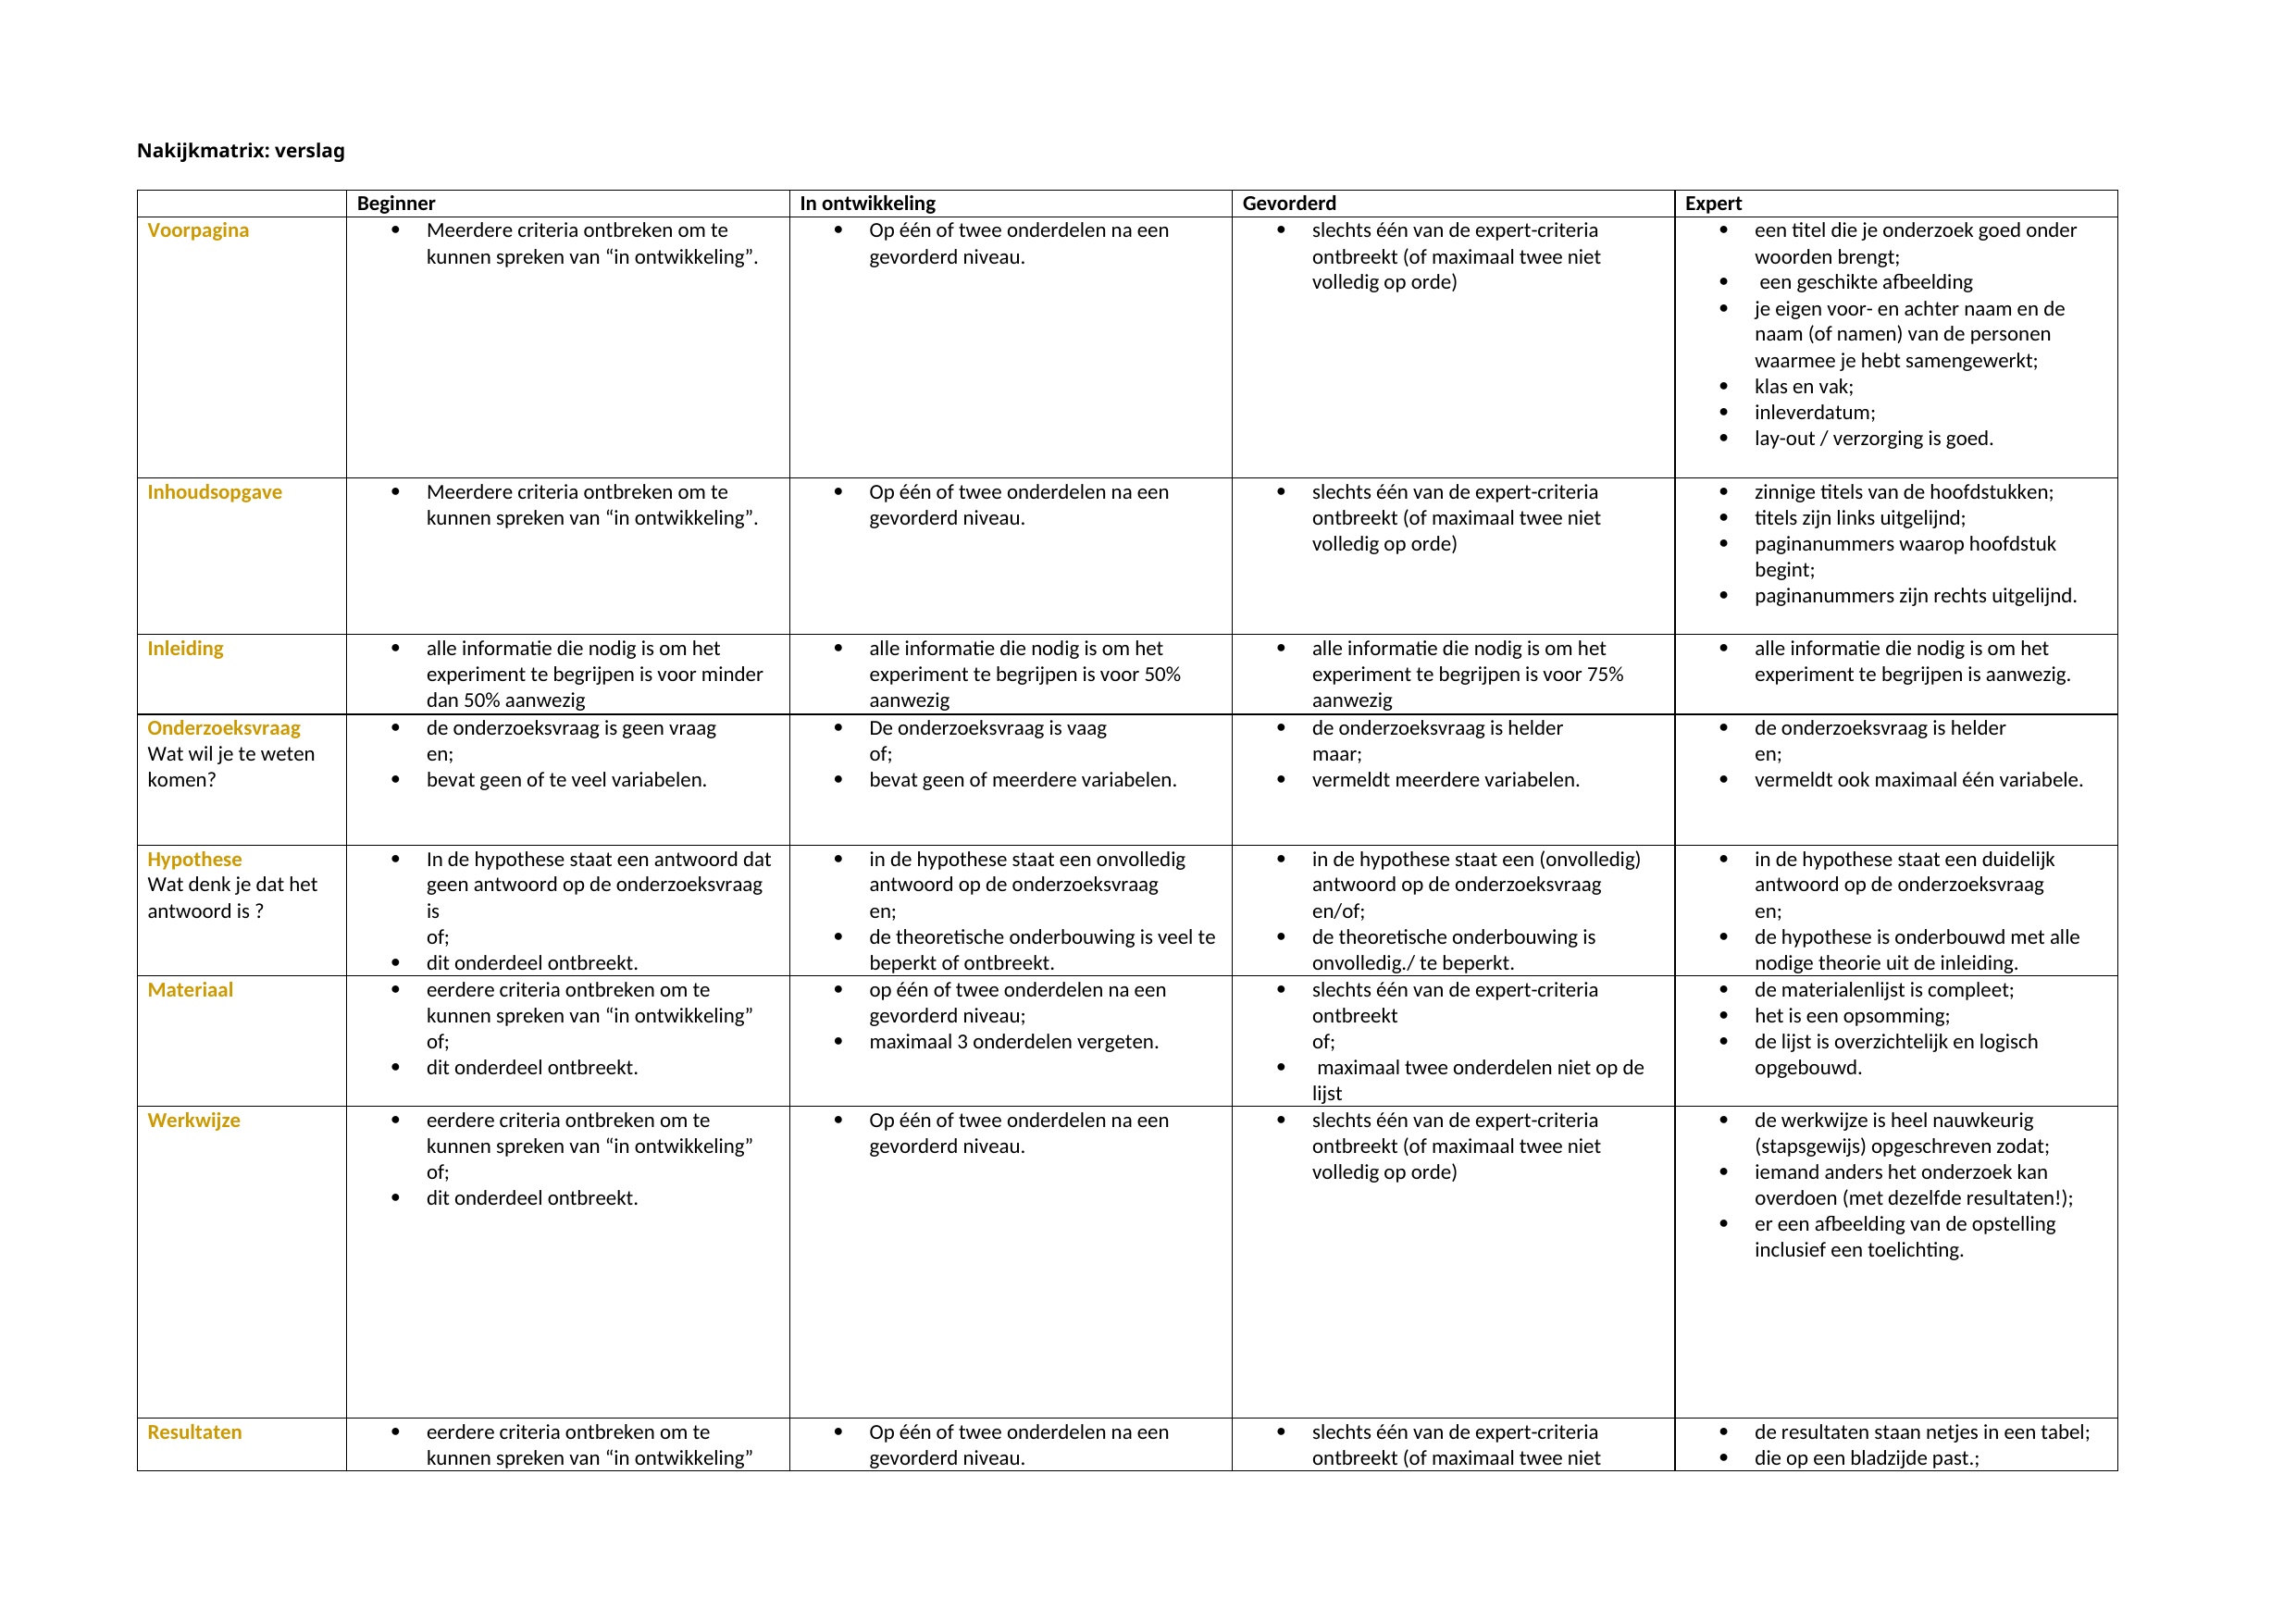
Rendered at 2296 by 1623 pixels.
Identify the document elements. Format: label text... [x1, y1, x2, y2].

table_cell slechts één van de expert-criteria ontbreekt (of maximaal twee niet volledig op orde) [1233, 217, 1674, 477]
table_cell Op één of twee onderdelen na een gevorderd niveau. [790, 1107, 1232, 1418]
table_header Beginner [347, 191, 789, 216]
table_cell Onderzoeksvraag Wat wil je te weten komen? [138, 715, 346, 845]
text Nakijkmatrix: verslag [137, 137, 2159, 163]
table_cell Inleiding [138, 635, 346, 713]
table_cell Voorpagina [138, 217, 346, 477]
table_header Expert [1676, 191, 2117, 216]
table_cell Meerdere criteria ontbreken om te kunnen spreken van “in ontwikkeling”. [347, 478, 789, 634]
table_header In ontwikkeling [790, 191, 1232, 216]
table_cell alle informatie die nodig is om het experiment te begrijpen is voor 75% aanwezig [1233, 635, 1674, 713]
table_cell in de hypothese staat een (onvolledig) antwoord op de onderzoeksvraag en/of; de theoretische onderbouwing is onvolledig./ te beperkt. [1233, 846, 1674, 975]
table_cell de materialenlijst is compleet; het is een opsomming; de lijst is overzichtelijk en logisch opgebouwd. [1676, 976, 2117, 1106]
table_cell de onderzoeksvraag is geen vraag en; bevat geen of te veel variabelen. [347, 715, 789, 845]
table_cell zinnige titels van de hoofdstukken; titels zijn links uitgelijnd; paginanummers waarop hoofdstuk begint; paginanummers zijn rechts uitgelijnd. [1676, 478, 2117, 634]
table_cell alle informatie die nodig is om het experiment te begrijpen is voor 50% aanwezig [790, 635, 1232, 713]
table_cell een titel die je onderzoek goed onder woorden brengt; een geschikte afbeelding je eigen voor- en achter naam en de naam (of namen) van de personen waarmee je hebt samengewerkt; klas en vak; inleverdatum; lay-out / verzorging is goed. [1676, 217, 2117, 477]
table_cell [790, 1419, 1232, 1470]
table_cell Resultaten [138, 1419, 346, 1470]
table_cell de werkwijze is heel nauwkeurig (stapsgewijs) opgeschreven zodat; iemand anders het onderzoek kan overdoen (met dezelfde resultaten!); er een afbeelding van de opstelling inclusief een toelichting. [1676, 1107, 2117, 1418]
table_header [138, 191, 346, 216]
table_cell Meerdere criteria ontbreken om te kunnen spreken van “in ontwikkeling”. [347, 217, 789, 477]
table_cell slechts één van de expert-criteria ontbreekt (of maximaal twee niet volledig op orde) [1233, 1107, 1674, 1418]
table_cell Op één of twee onderdelen na een gevorderd niveau. [790, 217, 1232, 477]
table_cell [1233, 1419, 1674, 1470]
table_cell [347, 1419, 789, 1470]
table_cell in de hypothese staat een duidelijk antwoord op de onderzoeksvraag en; de hypothese is onderbouwd met alle nodige theorie uit de inleiding. [1676, 846, 2117, 975]
table_cell slechts één van de expert-criteria ontbreekt (of maximaal twee niet volledig op orde) [1233, 478, 1674, 634]
table_cell eerdere criteria ontbreken om te kunnen spreken van “in ontwikkeling” of; dit onderdeel ontbreekt. [347, 1107, 789, 1418]
table_cell slechts één van de expert-criteria ontbreekt of; maximaal twee onderdelen niet op de lijst [1233, 976, 1674, 1106]
table_cell de onderzoeksvraag is helder en; vermeldt ook maximaal één variabele. [1676, 715, 2117, 845]
table_cell de onderzoeksvraag is helder maar; vermeldt meerdere variabelen. [1233, 715, 1674, 845]
table_cell op één of twee onderdelen na een gevorderd niveau; maximaal 3 onderdelen vergeten. [790, 976, 1232, 1106]
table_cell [1676, 1419, 2117, 1470]
table_cell Hypothese Wat denk je dat het antwoord is ? [138, 846, 346, 975]
table_cell alle informatie die nodig is om het experiment te begrijpen is aanwezig. [1676, 635, 2117, 713]
table_header Gevorderd [1233, 191, 1674, 216]
table_cell eerdere criteria ontbreken om te kunnen spreken van “in ontwikkeling” of; dit onderdeel ontbreekt. [347, 976, 789, 1106]
table_cell In de hypothese staat een antwoord dat geen antwoord op de onderzoeksvraag is of; dit onderdeel ontbreekt. [347, 846, 789, 975]
table_cell Materiaal [138, 976, 346, 1106]
table_cell De onderzoeksvraag is vaag of; bevat geen of meerdere variabelen. [790, 715, 1232, 845]
table_cell Inhoudsopgave [138, 478, 346, 634]
table_cell in de hypothese staat een onvolledig antwoord op de onderzoeksvraag en; de theoretische onderbouwing is veel te beperkt of ontbreekt. [790, 846, 1232, 975]
table_cell alle informatie die nodig is om het experiment te begrijpen is voor minder dan 50% aanwezig [347, 635, 789, 713]
table_cell Op één of twee onderdelen na een gevorderd niveau. [790, 478, 1232, 634]
